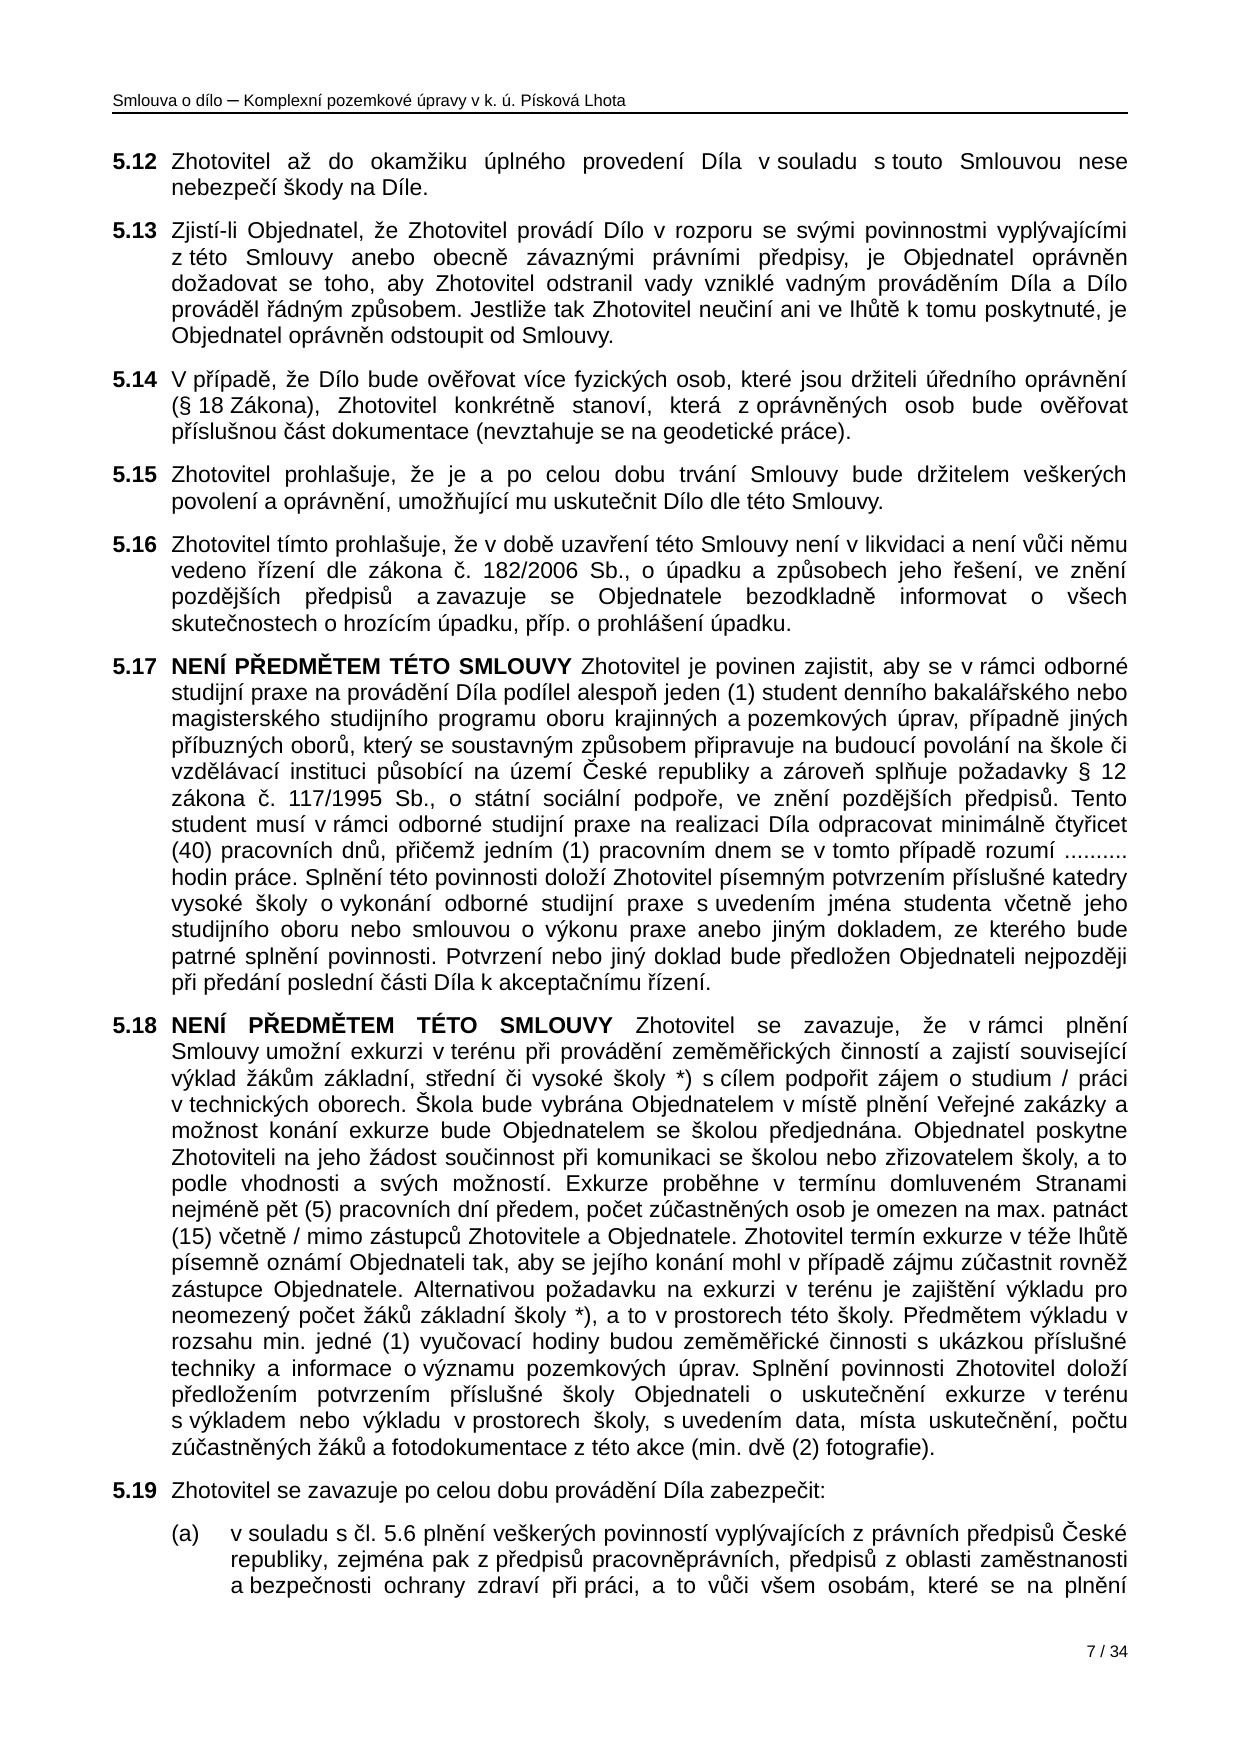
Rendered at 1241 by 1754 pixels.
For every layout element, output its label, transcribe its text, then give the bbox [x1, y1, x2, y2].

text Zhotovitel prohlašuje, že je a po celou dobu trvání Smlouvy bude držitelem veškerých povolení a oprávnění, umožňující mu uskutečnit Dílo dle této Smlouvy. [112, 461, 1128, 514]
text NENÍ PŘEDMĚTEM TÉTO SMLOUVY Zhotovitel je povinen zajistit, aby se v rámci odborné studijní praxe na provádění Díla podílel alespoň jeden (1) student denního bakalářského nebo magisterského studijního programu oboru krajinných a pozemkových úprav, případně jiných příbuzných oborů, který se soustavným způsobem připravuje na budoucí povolání na škole či vzdělávací instituci působící na území České republiky a zároveň splňuje požadavky § 12 zákona č. 117/1995 Sb., o státní sociální podpoře, ve znění pozdějších předpisů. Tento student musí v rámci odborné studijní praxe na realizaci Díla odpracovat minimálně čtyřicet (40) pracovních dnů, přičemž jedním (1) pracovním dnem se v tomto případě rozumí .......... hodin práce. Splnění této povinnosti doloží Zhotovitel písemným potvrzením příslušné katedry vysoké školy o vykonání odborné studijní praxe s uvedením jména studenta včetně jeho studijního oboru nebo smlouvou o výkonu praxe anebo jiným dokladem, ze kterého bude patrné splnění povinnosti. Potvrzení nebo jiný doklad bude předložen Objednateli nejpozději při předání poslední části Díla k akceptačnímu řízení. [112, 653, 1128, 995]
text Zhotovitel až do okamžiku úplného provedení Díla v souladu s touto Smlouvou nese nebezpečí škody na Díle. [112, 148, 1128, 200]
text Zjistí-li Objednatel, že Zhotovitel provádí Dílo v rozporu se svými povinnostmi vyplývajícími z této Smlouvy anebo obecně závaznými právními předpisy, je Objednatel oprávněn dožadovat se toho, aby Zhotovitel odstranil vady vzniklé vadným prováděním Díla a Dílo prováděl řádným způsobem. Jestliže tak Zhotovitel neučiní ani ve lhůtě k tomu poskytnuté, je Objednatel oprávněn odstoupit od Smlouvy. [112, 217, 1128, 349]
text NENÍ PŘEDMĚTEM TÉTO SMLOUVY Zhotovitel se zavazuje, že v rámci plnění Smlouvy umožní exkurzi v terénu při provádění zeměměřických činností a zajistí související výklad žákům základní, střední či vysoké školy *) s cílem podpořit zájem o studium / práci v technických oborech. Škola bude vybrána Objednatelem v místě plnění Veřejné zakázky a možnost konání exkurze bude Objednatelem se školou předjednána. Objednatel poskytne Zhotoviteli na jeho žádost součinnost při komunikaci se školou nebo zřizovatelem školy, a to podle vhodnosti a svých možností. Exkurze proběhne v termínu domluveném Stranami nejméně pět (5) pracovních dní předem, počet zúčastněných osob je omezen na max. patnáct (15) včetně / mimo zástupců Zhotovitele a Objednatele. Zhotovitel termín exkurze v téže lhůtě písemně oznámí Objednateli tak, aby se jejího konání mohl v případě zájmu zúčastnit rovněž zástupce Objednatele. Alternativou požadavku na exkurzi v terénu je zajištění výkladu pro neomezený počet žáků základní školy *), a to v prostorech této školy. Předmětem výkladu v rozsahu min. jedné (1) vyučovací hodiny budou zeměměřické činnosti s ukázkou příslušné techniky a informace o významu pozemkových úprav. Splnění povinnosti Zhotovitel doloží předložením potvrzením příslušné školy Objednateli o uskutečnění exkurze v terénu s výkladem nebo výkladu v prostorech školy, s uvedením data, místa uskutečnění, počtu zúčastněných žáků a fotodokumentace z této akce (min. dvě (2) fotografie). [112, 1012, 1128, 1460]
text Zhotovitel tímto prohlašuje, že v době uzavření této Smlouvy není v likvidaci a není vůči němu vedeno řízení dle zákona č. 182/2006 Sb., o úpadku a způsobech jeho řešení, ve znění pozdějších předpisů a zavazuje se Objednatele bezodkladně informovat o všech skutečnostech o hrozícím úpadku, příp. o prohlášení úpadku. [112, 531, 1128, 636]
text V případě, že Dílo bude ověřovat více fyzických osob, které jsou držiteli úředního oprávnění (§ 18 Zákona), Zhotovitel konkrétně stanoví, která z oprávněných osob bude ověřovat příslušnou část dokumentace (nevztahuje se na geodetické práce). [112, 366, 1128, 444]
text Zhotovitel se zavazuje po celou dobu provádění Díla zabezpečit: [112, 1477, 1128, 1503]
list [171, 1520, 1128, 1599]
